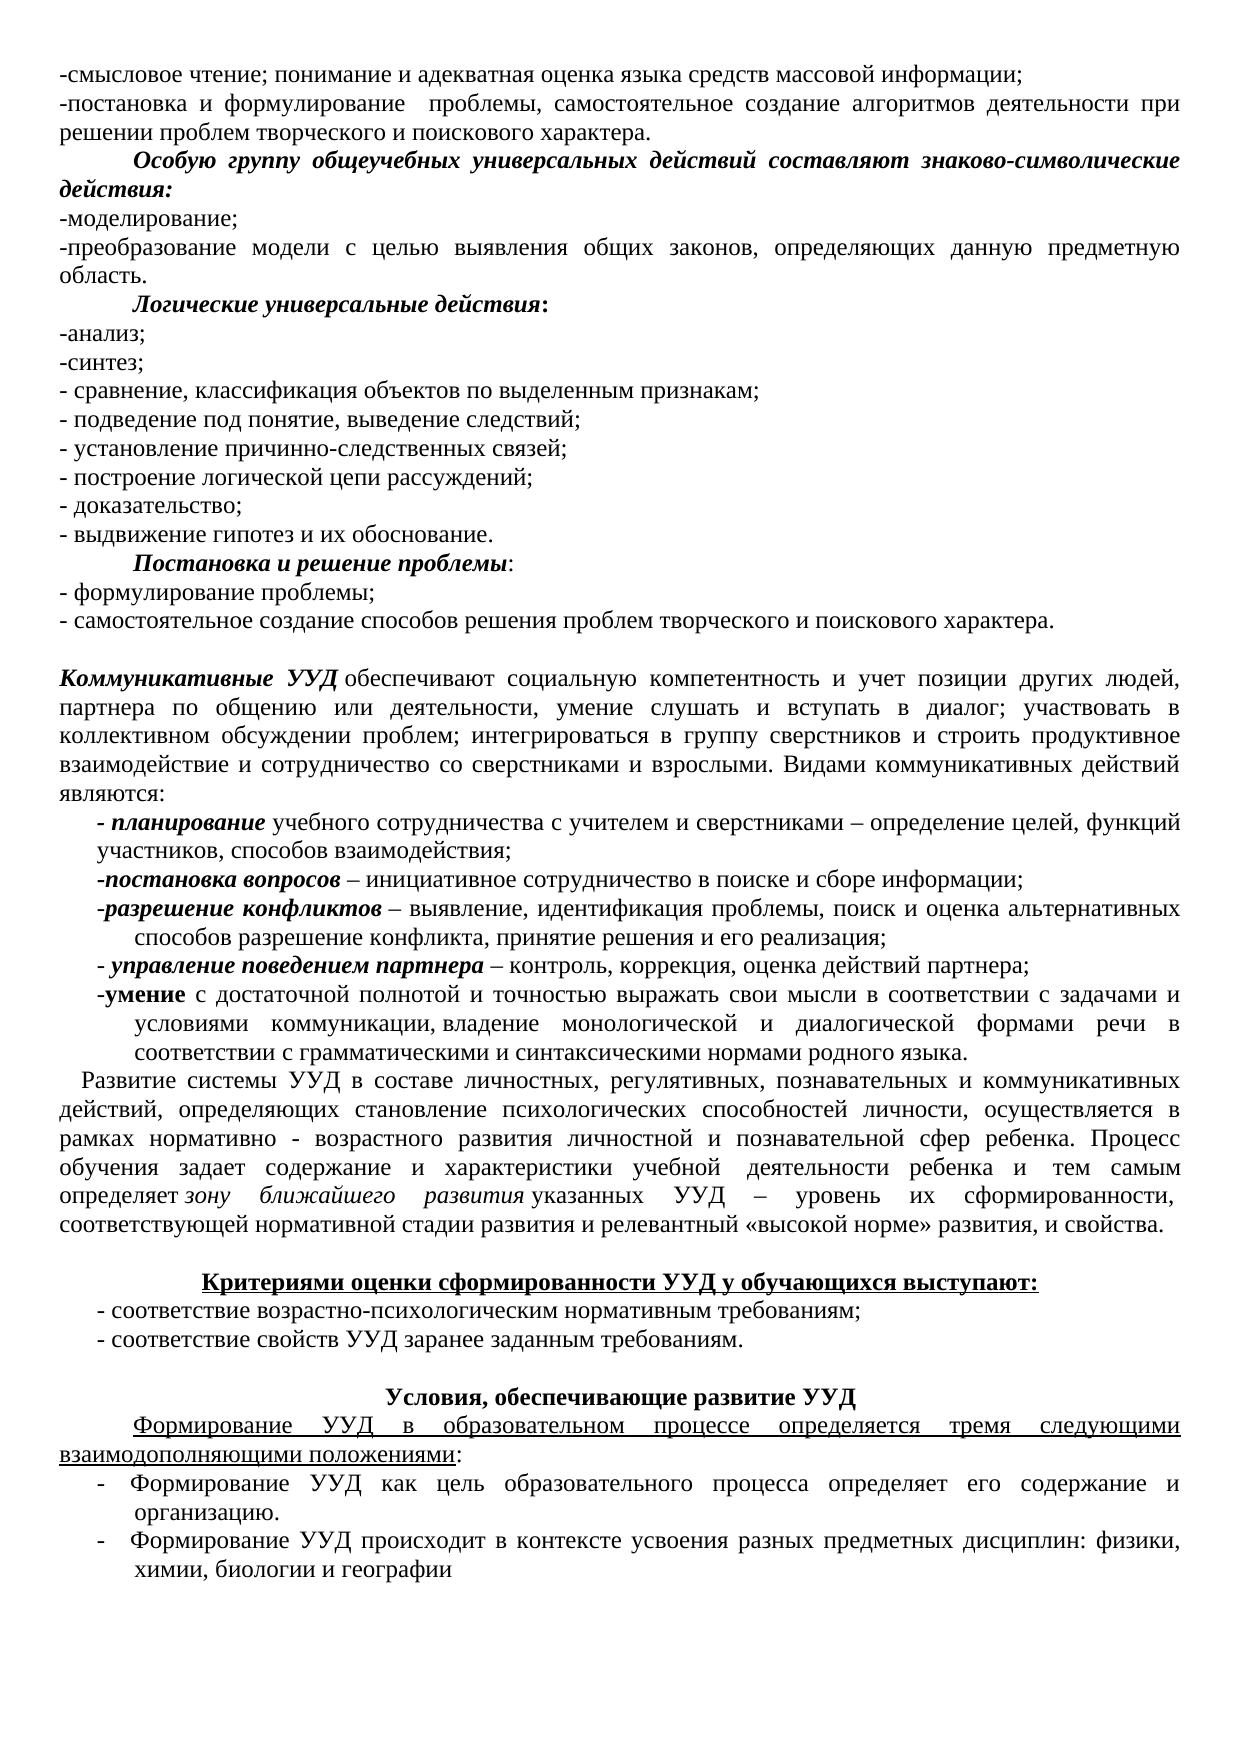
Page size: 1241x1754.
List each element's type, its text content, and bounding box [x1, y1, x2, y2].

text Особую группу общеучебных универсальных действий составляют знаково-символические действия: [59, 145, 1181, 203]
text Постановка и решение проблемы: [59, 548, 1181, 577]
text Развитие системы УУД в составе личностных, регулятивных, познавательных и коммуникативных действий, определяющих становление психологических способностей личности, осуществляется в рамках нормативно - возрастного развития личностной и познавательной сфер ребенка. Процесс обучения задает содержание и характеристики учебной деятельности ребенка и тем самым определяет зону ближайшего развития указанных УУД – уровень их сформированности, соответствующей нормативной стадии развития и релевантный «высокой норме» развития, и свойства. [59, 1065, 1181, 1238]
text - построение логической цепи рассуждений; [59, 462, 1181, 490]
text - подведение под понятие, выведение следствий; [59, 404, 1181, 433]
text -смысловое чтение; понимание и адекватная оценка языка средств массовой информации; [59, 59, 1181, 88]
text Критериями оценки сформированности УУД у обучающихся выступают: [59, 1267, 1181, 1295]
text - соответствие возрастно-психологическим нормативным требованиям; [97, 1295, 1181, 1324]
text -анализ; [59, 318, 1181, 347]
text -постановка и формулирование проблемы, самостоятельное создание алгоритмов деятельности при решении проблем творческого и поискового характера. [59, 88, 1181, 145]
text -синтез; [59, 347, 1181, 375]
text -разрешение конфликтов – выявление, идентификация проблемы, поиск и оценка альтернативных способов разрешение конфликта, принятие решения и его реализация; [97, 893, 1181, 950]
text - планирование учебного сотрудничества с учителем и сверстниками – определение целей, функций участников, способов взаимодействия; [97, 807, 1181, 864]
text - доказательство; [59, 490, 1181, 519]
text Коммуникативные УУД обеспечивают социальную компетентность и учет позиции других людей, партнера по общению или деятельности, умение слушать и вступать в диалог; участвовать в коллективном обсуждении проблем; интегрироваться в группу сверстников и строить продуктивное взаимодействие и сотрудничество со сверстниками и взрослыми. Видами коммуникативных действий являются: [59, 663, 1181, 807]
text -постановка вопросов – инициативное сотрудничество в поиске и сборе информации; [97, 864, 1181, 893]
text - Формирование УУД как цель образовательного процесса определяет его содержание и организацию. [97, 1468, 1181, 1525]
text - установление причинно-следственных связей; [59, 433, 1181, 462]
text - выдвижение гипотез и их обоснование. [59, 519, 1181, 548]
text -умение с достаточной полнотой и точностью выражать свои мысли в соответствии с задачами и условиями коммуникации, владение монологической и диалогической формами речи в соответствии с грамматическими и синтаксическими нормами родного языка. [97, 979, 1181, 1065]
text - Формирование УУД происходит в контексте усвоения разных предметных дисциплин: физики, химии, биологии и географии [97, 1525, 1181, 1583]
text Логические универсальные действия: [59, 289, 1181, 318]
text -преобразование модели с целью выявления общих законов, определяющих данную предметную область. [59, 232, 1181, 289]
text Формирование УУД в образовательном процессе определяется тремя следующими взаимодополняющими положениями: [59, 1410, 1181, 1468]
text - самостоятельное создание способов решения проблем творческого и поискового характера. [59, 605, 1181, 634]
text - соответствие свойств УУД заранее заданным требованиям. [97, 1324, 1181, 1353]
text - сравнение, классификация объектов по выделенным признакам; [59, 375, 1181, 404]
text -моделирование; [59, 203, 1181, 232]
text Условия, обеспечивающие развитие УУД [59, 1382, 1181, 1410]
text - управление поведением партнера – контроль, коррекция, оценка действий партнера; [97, 950, 1181, 979]
text - формулирование проблемы; [59, 577, 1181, 605]
